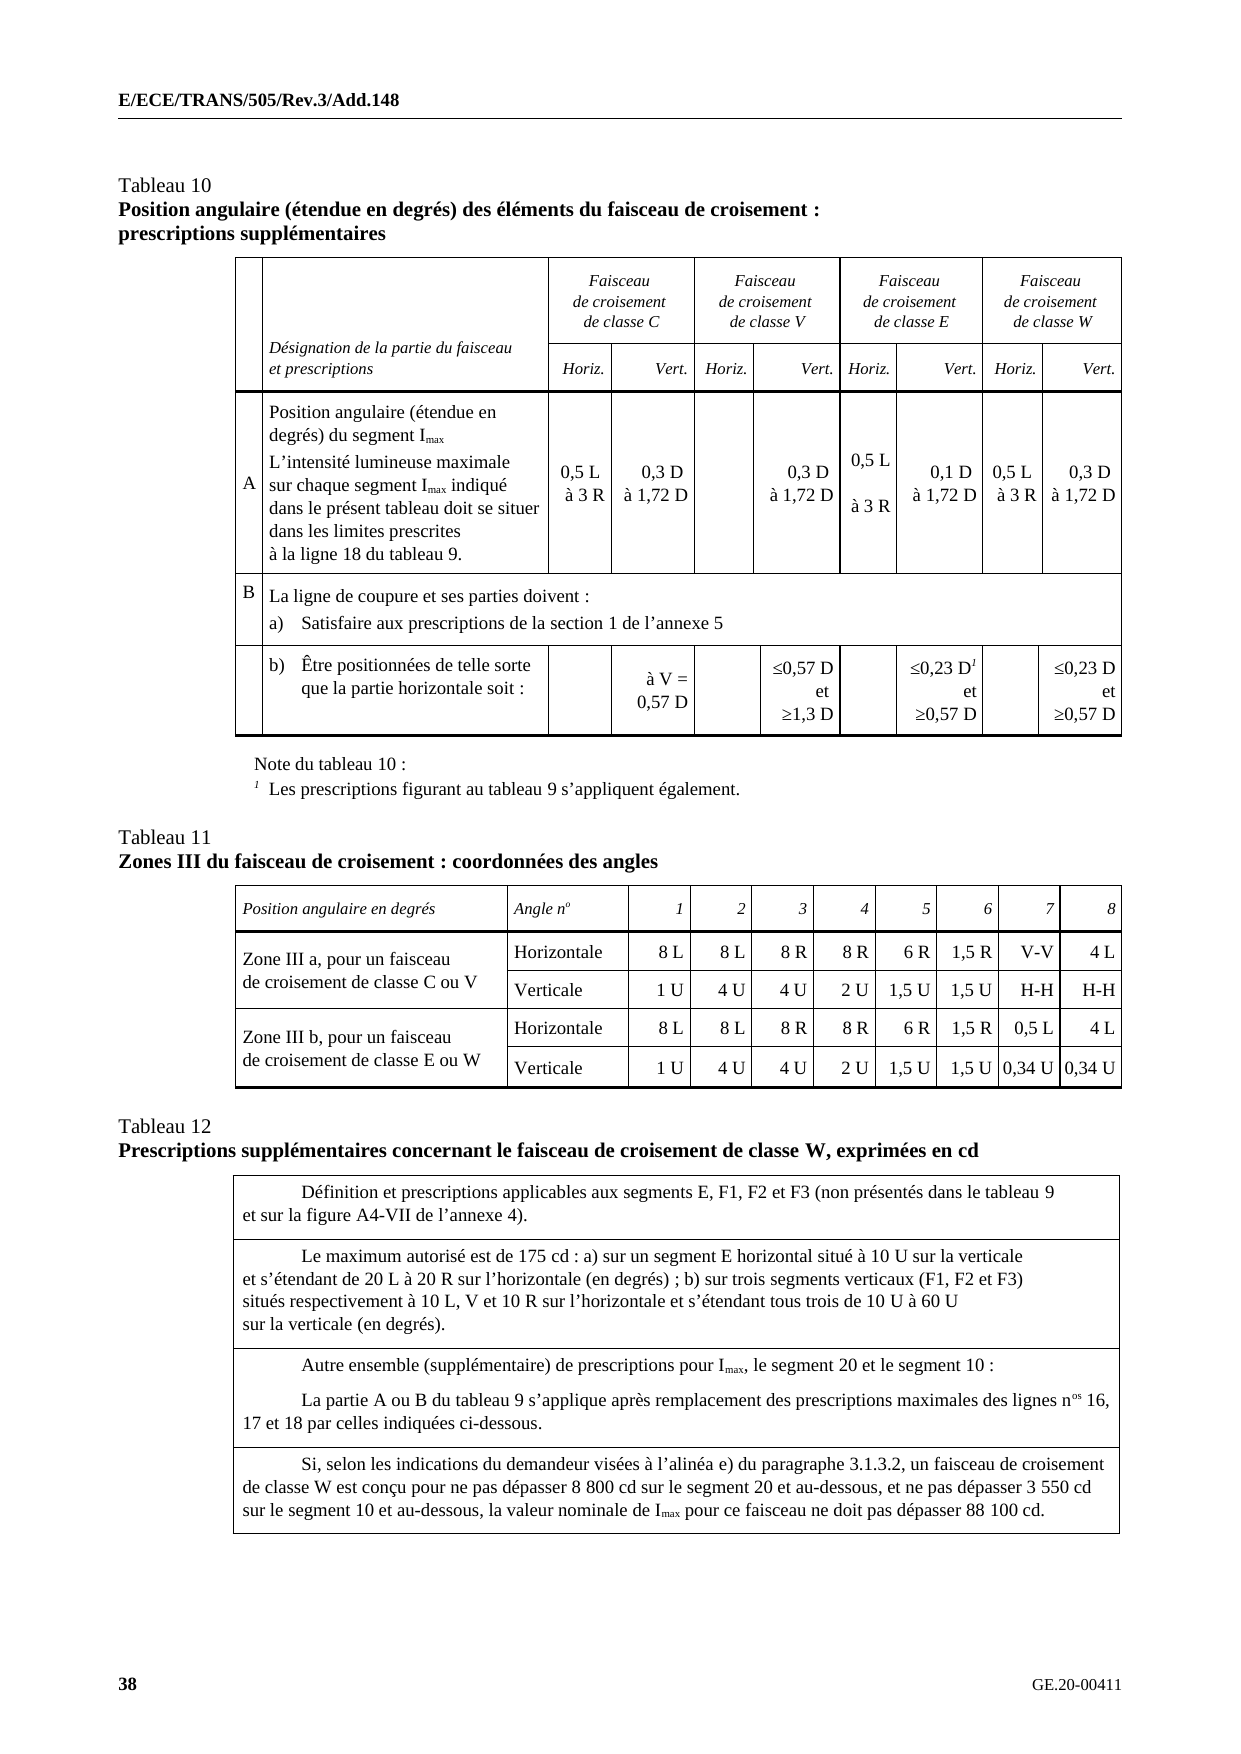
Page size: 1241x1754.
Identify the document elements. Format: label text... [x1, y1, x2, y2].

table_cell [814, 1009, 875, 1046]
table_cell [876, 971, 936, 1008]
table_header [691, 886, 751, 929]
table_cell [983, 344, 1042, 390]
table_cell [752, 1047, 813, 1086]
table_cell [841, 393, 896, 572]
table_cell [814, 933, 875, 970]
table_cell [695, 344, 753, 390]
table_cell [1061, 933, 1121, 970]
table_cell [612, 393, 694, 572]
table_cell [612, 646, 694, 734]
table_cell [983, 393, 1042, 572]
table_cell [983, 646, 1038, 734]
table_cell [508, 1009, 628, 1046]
subtitle Position angulaire (étendue en degrés) des éléments du faisceau de croisement : prescriptions supplémentaires [118, 197, 1122, 245]
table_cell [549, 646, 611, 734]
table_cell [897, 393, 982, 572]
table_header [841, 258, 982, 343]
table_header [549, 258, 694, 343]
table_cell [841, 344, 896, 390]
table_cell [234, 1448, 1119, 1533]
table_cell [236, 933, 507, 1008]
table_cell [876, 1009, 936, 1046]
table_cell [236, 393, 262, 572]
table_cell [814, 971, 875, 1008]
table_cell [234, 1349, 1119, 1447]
subtitle Tableau 10 [118, 173, 1122, 197]
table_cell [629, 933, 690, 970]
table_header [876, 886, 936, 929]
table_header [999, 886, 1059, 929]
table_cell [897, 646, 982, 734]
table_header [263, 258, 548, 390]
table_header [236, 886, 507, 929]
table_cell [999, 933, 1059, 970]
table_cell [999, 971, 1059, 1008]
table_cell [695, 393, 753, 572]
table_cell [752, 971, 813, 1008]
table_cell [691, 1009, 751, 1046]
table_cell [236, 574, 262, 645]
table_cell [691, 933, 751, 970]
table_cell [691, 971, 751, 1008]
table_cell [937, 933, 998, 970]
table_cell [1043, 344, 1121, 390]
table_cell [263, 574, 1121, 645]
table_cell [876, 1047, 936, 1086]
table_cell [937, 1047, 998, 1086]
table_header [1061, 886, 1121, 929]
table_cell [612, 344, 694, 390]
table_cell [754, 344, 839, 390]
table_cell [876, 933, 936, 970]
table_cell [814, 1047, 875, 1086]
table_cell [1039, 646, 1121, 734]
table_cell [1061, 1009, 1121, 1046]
subtitle Tableau 11 [118, 824, 1122, 849]
subtitle Prescriptions supplémentaires concernant le faisceau de croisement de classe W, exprimées en cd [118, 1138, 1122, 1162]
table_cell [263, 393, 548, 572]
text 1 Les prescriptions figurant au tableau 9 s’appliquent également. [236, 774, 1122, 799]
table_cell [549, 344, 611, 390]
text Note du tableau 10 : [236, 749, 1122, 774]
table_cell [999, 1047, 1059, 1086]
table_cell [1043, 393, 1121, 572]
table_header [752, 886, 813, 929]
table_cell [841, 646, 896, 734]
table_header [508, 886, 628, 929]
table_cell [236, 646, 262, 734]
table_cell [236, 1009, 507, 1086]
subtitle Tableau 12 [118, 1114, 1122, 1138]
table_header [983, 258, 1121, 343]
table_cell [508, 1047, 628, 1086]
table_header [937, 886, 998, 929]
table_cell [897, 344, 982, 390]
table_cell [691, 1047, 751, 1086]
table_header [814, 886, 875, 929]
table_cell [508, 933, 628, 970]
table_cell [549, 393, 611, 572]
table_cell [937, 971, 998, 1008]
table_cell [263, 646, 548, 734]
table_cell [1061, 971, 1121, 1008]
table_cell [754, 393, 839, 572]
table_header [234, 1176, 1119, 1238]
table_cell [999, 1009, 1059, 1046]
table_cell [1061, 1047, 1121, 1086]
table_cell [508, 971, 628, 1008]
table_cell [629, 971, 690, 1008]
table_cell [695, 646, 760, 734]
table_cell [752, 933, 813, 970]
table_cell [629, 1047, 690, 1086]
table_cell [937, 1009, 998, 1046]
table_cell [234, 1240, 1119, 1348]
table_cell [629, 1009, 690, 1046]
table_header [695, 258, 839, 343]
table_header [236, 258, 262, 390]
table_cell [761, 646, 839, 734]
subtitle Zones III du faisceau de croisement : coordonnées des angles [118, 849, 1122, 873]
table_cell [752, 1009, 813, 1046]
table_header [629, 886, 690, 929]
